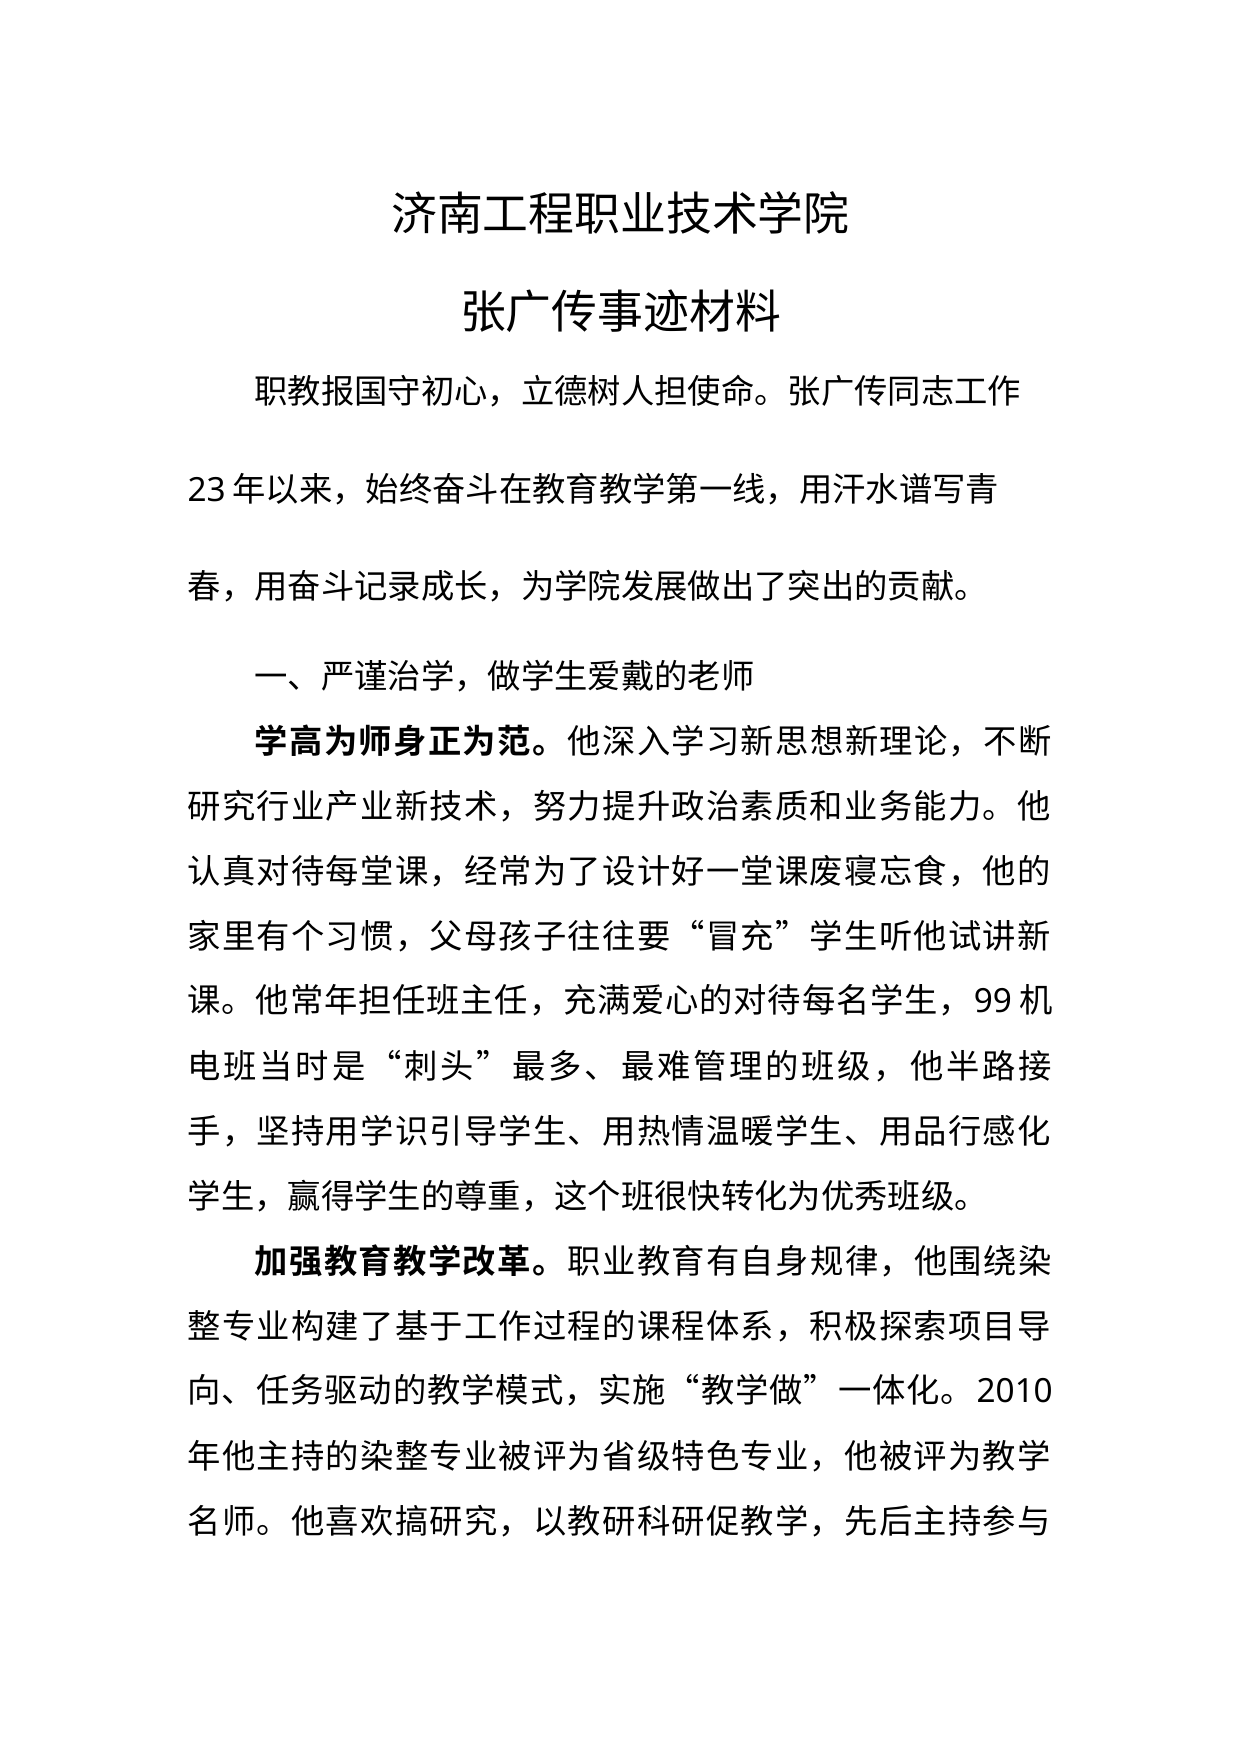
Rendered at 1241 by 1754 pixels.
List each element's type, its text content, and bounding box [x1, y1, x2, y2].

text 学高为师身正为范。他深入学习新思想新理论，不断研究行业产业新技术，努力提升政治素质和业务能力。他认真对待每堂课，经常为了设计好一堂课废寝忘食，他的家里有个习惯，父母孩子往往要“冒充”学生听他试讲新课。他常年担任班主任，充满爱心的对待每名学生，99机电班当时是“刺头”最多、最难管理的班级，他半路接手，坚持用学识引导学生、用热情温暖学生、用品行感化学生，赢得学生的尊重，这个班很快转化为优秀班级。 [187, 706, 1053, 1226]
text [187, 1226, 1053, 1551]
text 一、严谨治学，做学生爱戴的老师 [187, 641, 1053, 706]
text 职教报国守初心，立德树人担使命。张广传同志工作23年以来，始终奋斗在教育教学第一线，用汗水谱写青春，用奋斗记录成长，为学院发展做出了突出的贡献。 [187, 357, 1053, 617]
text 张广传事迹材料 [187, 259, 1053, 357]
text 济南工程职业技术学院 [187, 162, 1053, 259]
